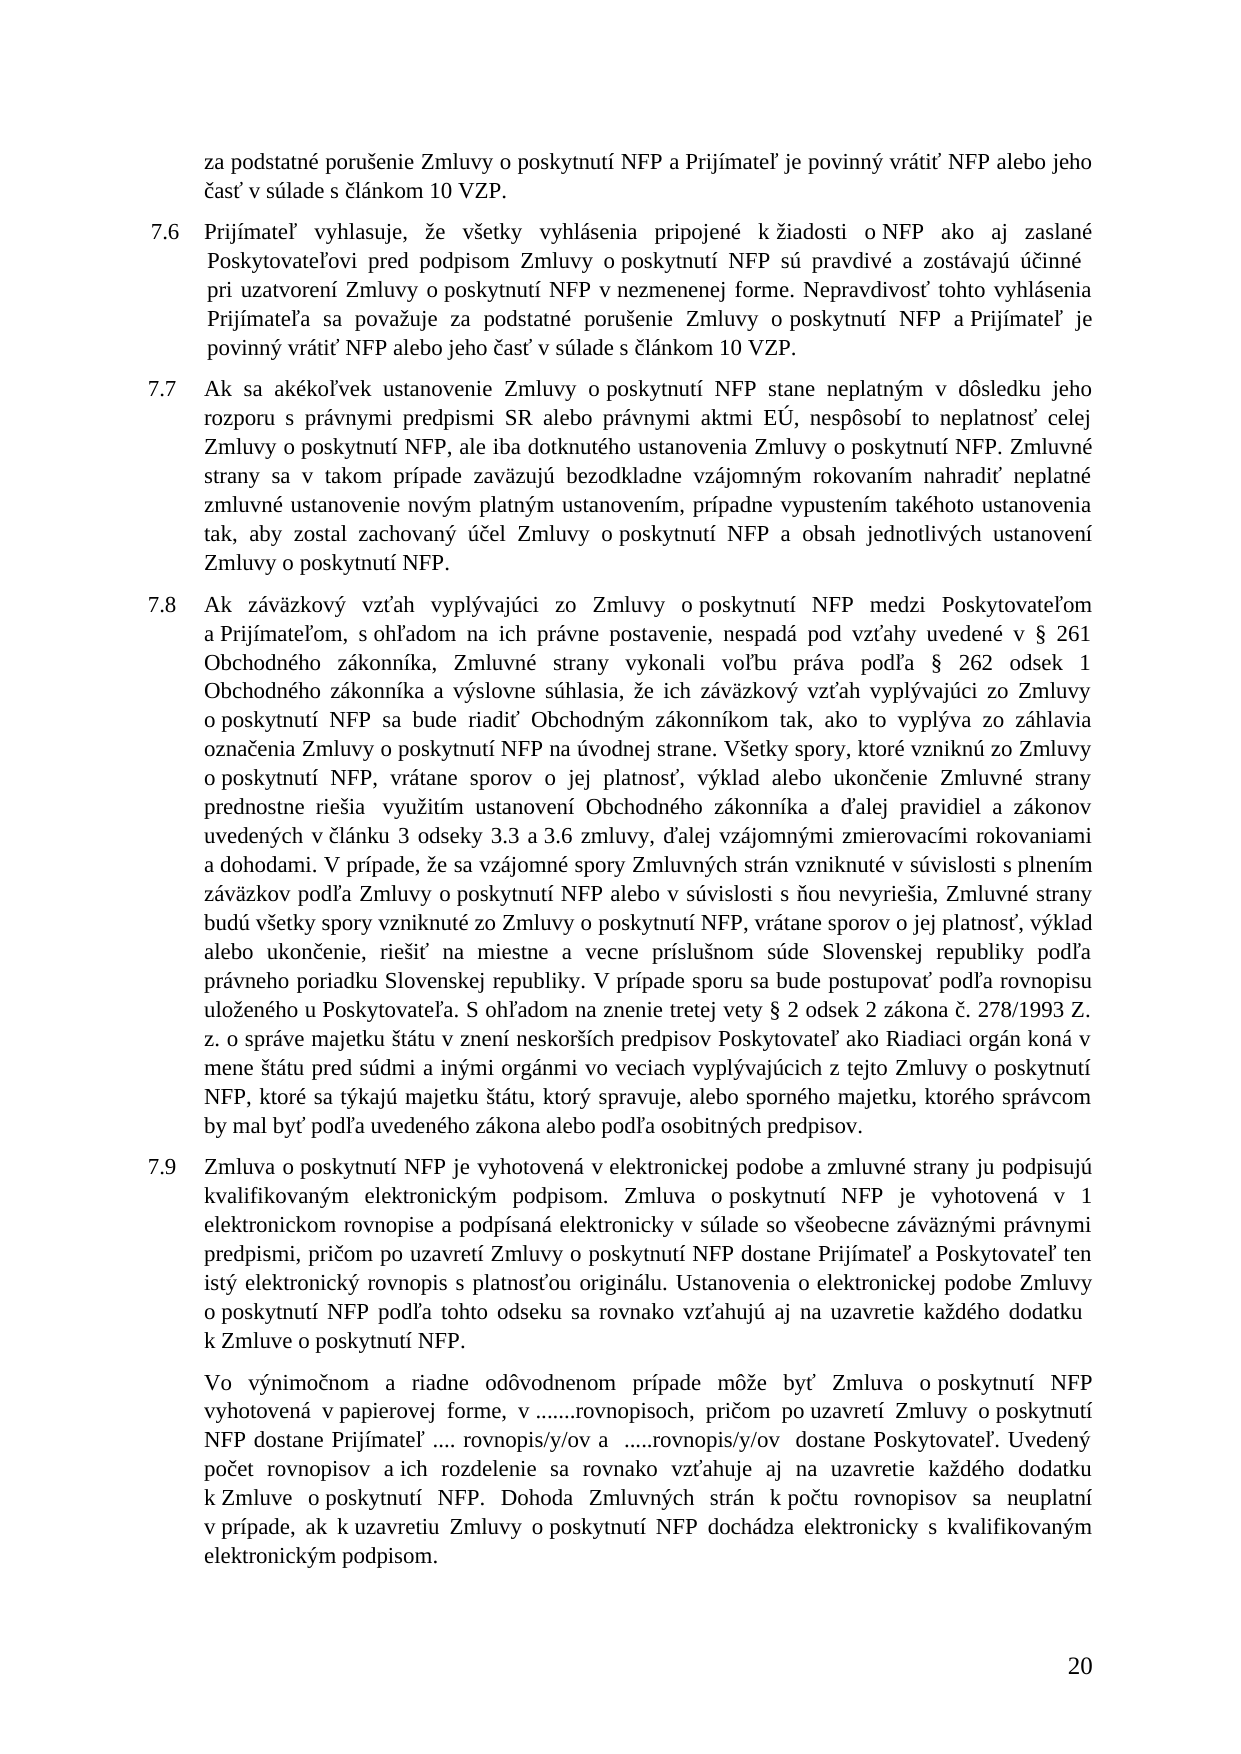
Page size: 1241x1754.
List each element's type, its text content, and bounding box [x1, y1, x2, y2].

text 7.8 Ak záväzkový vzťah vyplývajúci zo Zmluvy o poskytnutí NFP medzi Poskytovateľom a Prijímateľom, s ohľadom na ich právne postavenie, nespadá pod vzťahy uvedené v § 261 Obchodného zákonníka, Zmluvné strany vykonali voľbu práva podľa § 262 odsek 1 Obchodného zákonníka a výslovne súhlasia, že ich záväzkový vzťah vyplývajúci zo Zmluvy o poskytnutí NFP sa bude riadiť Obchodným zákonníkom tak, ako to vyplýva zo záhlavia označenia Zmluvy o poskytnutí NFP na úvodnej strane. Všetky spory, ktoré vzniknú zo Zmluvy o poskytnutí NFP, vrátane sporov o jej platnosť, výklad alebo ukončenie Zmluvné strany prednostne riešia využitím ustanovení Obchodného zákonníka a ďalej pravidiel a zákonov uvedených v článku 3 odseky 3.3 a 3.6 zmluvy, ďalej vzájomnými zmierovacími rokovaniami a dohodami. V prípade, že sa vzájomné spory Zmluvných strán vzniknuté v súvislosti s plnením záväzkov podľa Zmluvy o poskytnutí NFP alebo v súvislosti s ňou nevyriešia, Zmluvné strany budú všetky spory vzniknuté zo Zmluvy o poskytnutí NFP, vrátane sporov o jej platnosť, výklad alebo ukončenie, riešiť na miestne a vecne príslušnom súde Slovenskej republiky podľa právneho poriadku Slovenskej republiky. V prípade sporu sa bude postupovať podľa rovnopisu uloženého u Poskytovateľa. S ohľadom na znenie tretej vety § 2 odsek 2 zákona č. 278/1993 Z. z. o správe majetku štátu v znení neskorších predpisov Poskytovateľ ako Riadiaci orgán koná v mene štátu pred súdmi a inými orgánmi vo veciach vyplývajúcich z tejto Zmluvy o poskytnutí NFP, ktoré sa týkajú majetku štátu, ktorý spravuje, alebo sporného majetku, ktorého správcom by mal byť podľa uvedeného zákona alebo podľa osobitných predpisov. [148, 591, 1092, 1138]
text 7.9 Zmluva o poskytnutí NFP je vyhotovená v elektronickej podobe a zmluvné strany ju podpisujú kvalifikovaným elektronickým podpisom. Zmluva o poskytnutí NFP je vyhotovená v 1 elektronickom rovnopise a podpísaná elektronicky v súlade so všeobecne záväznými právnymi predpismi, pričom po uzavretí Zmluvy o poskytnutí NFP dostane Prijímateľ a Poskytovateľ ten istý elektronický rovnopis s platnosťou originálu. Ustanovenia o elektronickej podobe Zmluvy o poskytnutí NFP podľa tohto odseku sa rovnako vzťahujú aj na uzavretie každého dodatku k Zmluve o poskytnutí NFP. [148, 1153, 1092, 1353]
text 7.6 Prijímateľ vyhlasuje, že všetky vyhlásenia pripojené k žiadosti o NFP ako aj zaslané Poskytovateľovi pred podpisom Zmluvy o poskytnutí NFP sú pravdivé a zostávajú účinné pri uzatvorení Zmluvy o poskytnutí NFP v nezmenenej forme. Nepravdivosť tohto vyhlásenia Prijímateľa sa považuje za podstatné porušenie Zmluvy o poskytnutí NFP a Prijímateľ je povinný vrátiť NFP alebo jeho časť v súlade s článkom 10 VZP. [151, 218, 1092, 360]
text Vo výnimočnom a riadne odôvodnenom prípade môže byť Zmluva o poskytnutí NFP vyhotovená v papierovej forme, v .......rovnopisoch, pričom po uzavretí Zmluvy o poskytnutí NFP dostane Prijímateľ .... rovnopis/y/ov a .....rovnopis/y/ov dostane Poskytovateľ. Uvedený počet rovnopisov a ich rozdelenie sa rovnako vzťahuje aj na uzavretie každého dodatku k Zmluve o poskytnutí NFP. Dohoda Zmluvných strán k počtu rovnopisov sa neuplatní v prípade, ak k uzavretiu Zmluvy o poskytnutí NFP dochádza elektronicky s kvalifikovaným elektronickým podpisom. [204, 1368, 1092, 1569]
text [148, 148, 1092, 203]
text 7.7 Ak sa akékoľvek ustanovenie Zmluvy o poskytnutí NFP stane neplatným v dôsledku jeho rozporu s právnymi predpismi SR alebo právnymi aktmi EÚ, nespôsobí to neplatnosť celej Zmluvy o poskytnutí NFP, ale iba dotknutého ustanovenia Zmluvy o poskytnutí NFP. Zmluvné strany sa v takom prípade zaväzujú bezodkladne vzájomným rokovaním nahradiť neplatné zmluvné ustanovenie novým platným ustanovením, prípadne vypustením takéhoto ustanovenia tak, aby zostal zachovaný účel Zmluvy o poskytnutí NFP a obsah jednotlivých ustanovení Zmluvy o poskytnutí NFP. [148, 375, 1092, 576]
